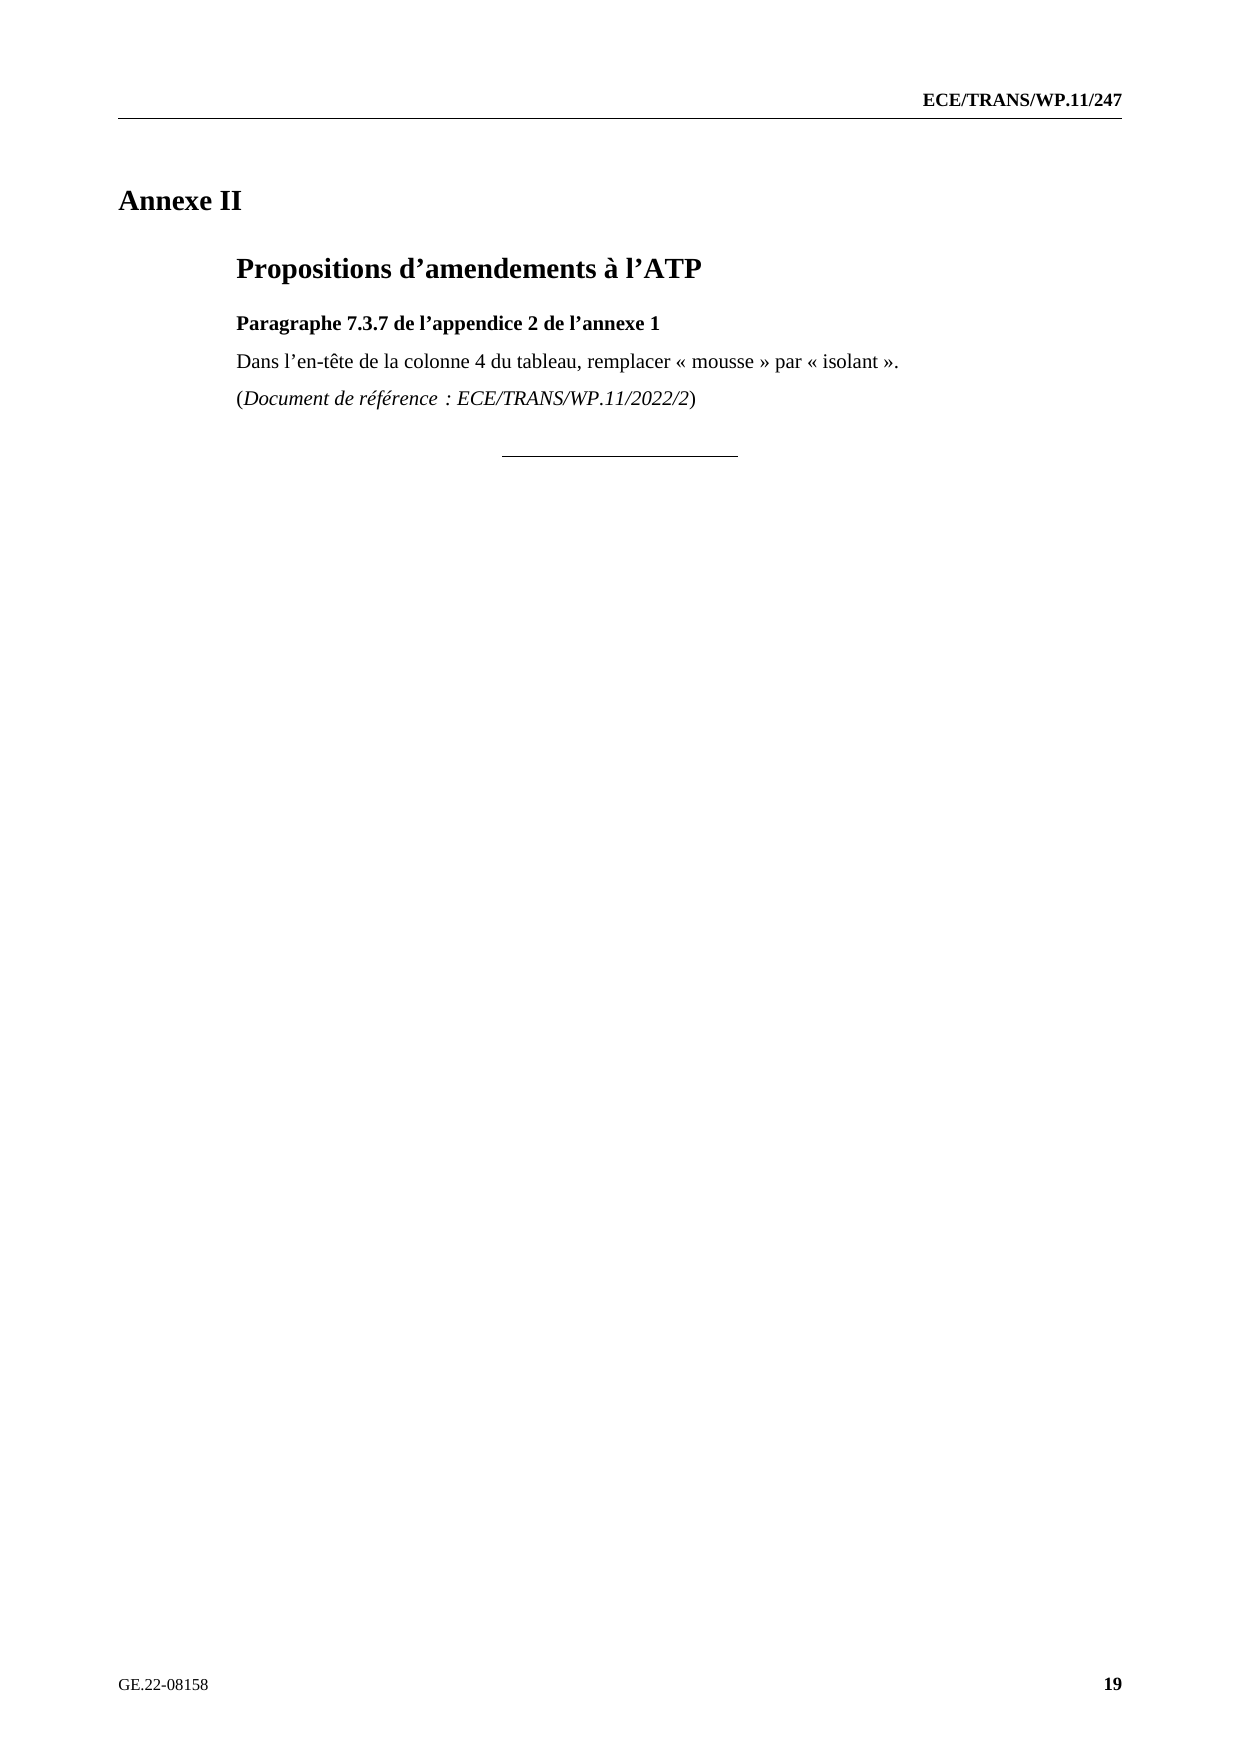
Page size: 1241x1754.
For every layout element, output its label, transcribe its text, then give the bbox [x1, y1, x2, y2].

text (Document de référence : ECE/TRANS/WP.11/2022/2) [236, 385, 1004, 410]
text Paragraphe 7.3.7 de l’appendice 2 de l’annexe 1 [118, 310, 1004, 335]
text Dans l’en-tête de la colonne 4 du tableau, remplacer « mousse » par « isolant ». [236, 348, 1004, 373]
text Propositions d’amendements à l’ATP [118, 254, 1004, 285]
text Annexe II [118, 185, 1004, 216]
